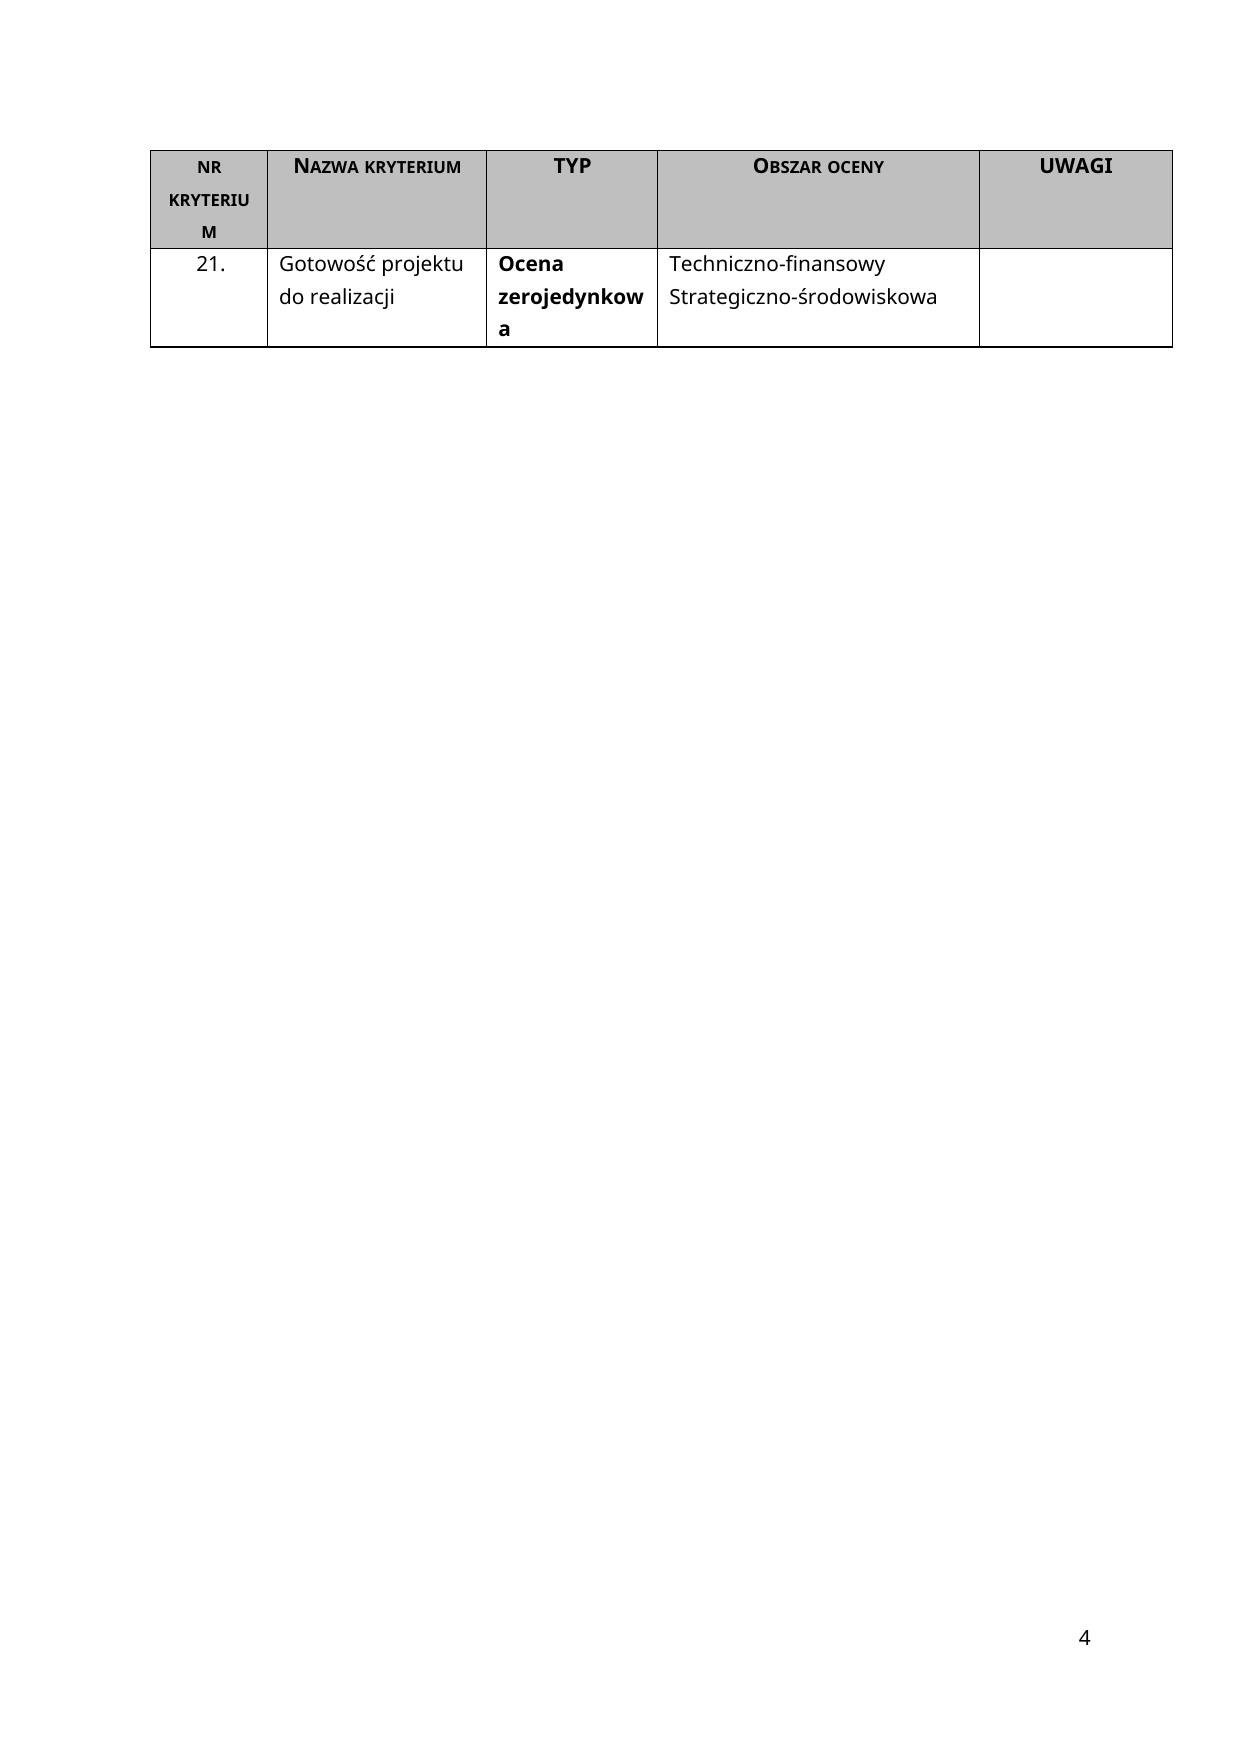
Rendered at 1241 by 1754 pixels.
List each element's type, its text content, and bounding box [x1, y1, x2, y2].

table_cell 21. [151, 249, 267, 346]
table_header UWAGI [980, 151, 1172, 248]
table_cell Techniczno-finansowy Strategiczno-środowiskowa [658, 249, 979, 346]
table_cell [980, 249, 1172, 346]
table_cell Gotowość projektu do realizacji [268, 249, 486, 346]
table_header TYP [487, 151, 657, 248]
table_header nr kryterium [151, 151, 267, 248]
table_cell Ocena zerojedynkowa [487, 249, 657, 346]
table_header Obszar oceny [658, 151, 979, 248]
table_header Nazwa kryterium [268, 151, 486, 248]
